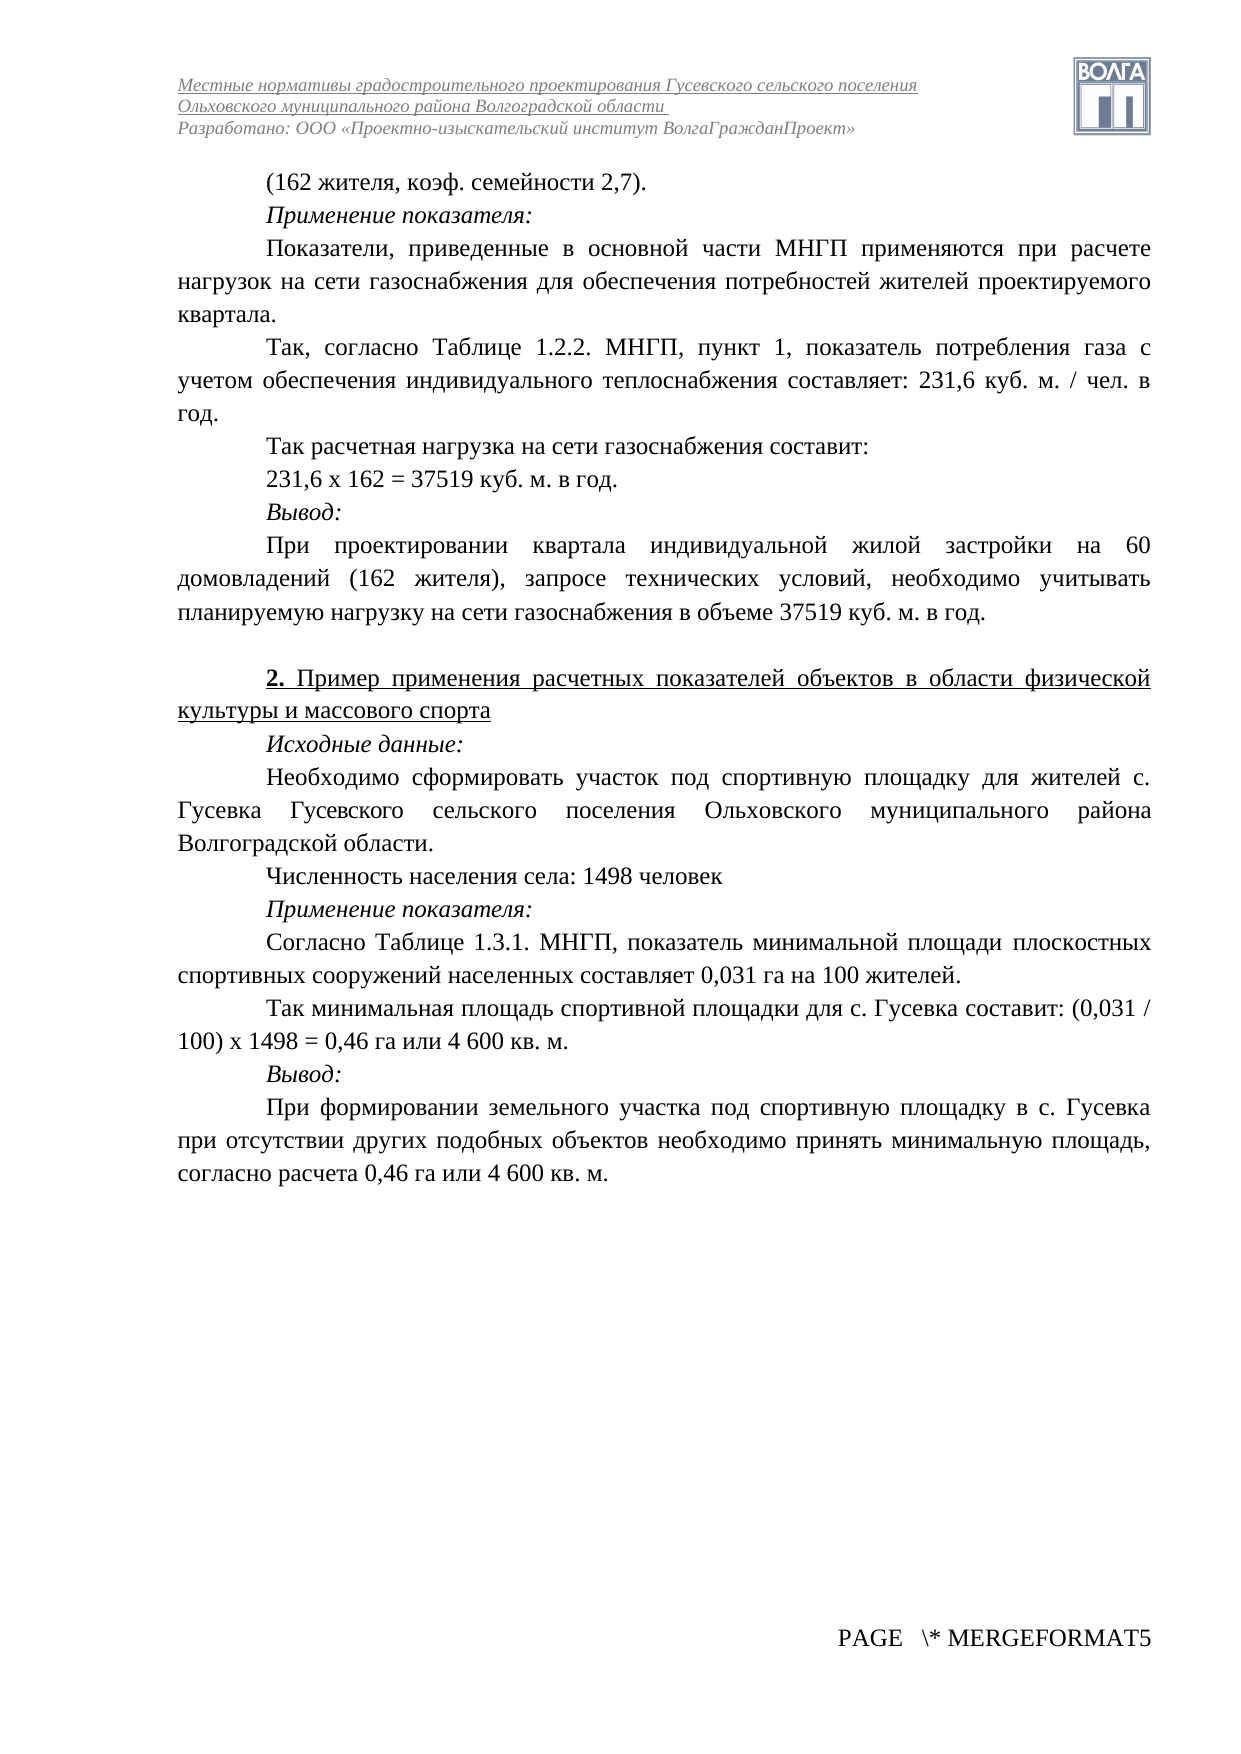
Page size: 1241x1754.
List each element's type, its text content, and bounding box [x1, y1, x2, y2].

text Вывод: [177, 1059, 1152, 1088]
text Показатели, приведенные в основной части МНГП применяются при расчете нагрузок на сети газоснабжения для обеспечения потребностей жителей проектируемого квартала. [177, 233, 1152, 328]
text Численность населения села: 1498 человек [177, 861, 1152, 889]
text Вывод: [177, 497, 1152, 526]
text Применение показателя: [177, 894, 1152, 922]
picture [1073, 57, 1155, 141]
text Применение показателя: [177, 200, 1152, 229]
text Необходимо сформировать участок под спортивную площадку для жителей с. Гусевка Гусевского сельского поселения Ольховского муниципального района Волгоградской области. [177, 762, 1152, 856]
text Так расчетная нагрузка на сети газоснабжения составит: [177, 431, 1152, 460]
text (162 жителя, коэф. семейности 2,7). [177, 167, 1152, 196]
text 2. Пример применения расчетных показателей объектов в области физической культуры и массового спорта [177, 663, 1152, 724]
text При формировании земельного участка под спортивную площадку в с. Гусевка при отсутствии других подобных объектов необходимо принять минимальную площадь, согласно расчета 0,46 га или 4 600 кв. м. [177, 1092, 1152, 1187]
text Так, согласно Таблице 1.2.2. МНГП, пункт 1, показатель потребления газа с учетом обеспечения индивидуального теплоснабжения составляет: 231,6 куб. м. / чел. в год. [177, 332, 1152, 427]
text 231,6 х 162 = 37519 куб. м. в год. [177, 464, 1152, 493]
text Согласно Таблице 1.3.1. МНГП, показатель минимальной площади плоскостных спортивных сооружений населенных составляет 0,031 га на 100 жителей. [177, 927, 1152, 988]
text Так минимальная площадь спортивной площадки для с. Гусевка составит: (0,031 / 100) х 1498 = 0,46 га или 4 600 кв. м. [177, 993, 1152, 1054]
text При проектировании квартала индивидуальной жилой застройки на 60 домовладений (162 жителя), запросе технических условий, необходимо учитывать планируемую нагрузку на сети газоснабжения в объеме 37519 куб. м. в год. [177, 531, 1152, 625]
text Исходные данные: [177, 729, 1152, 757]
